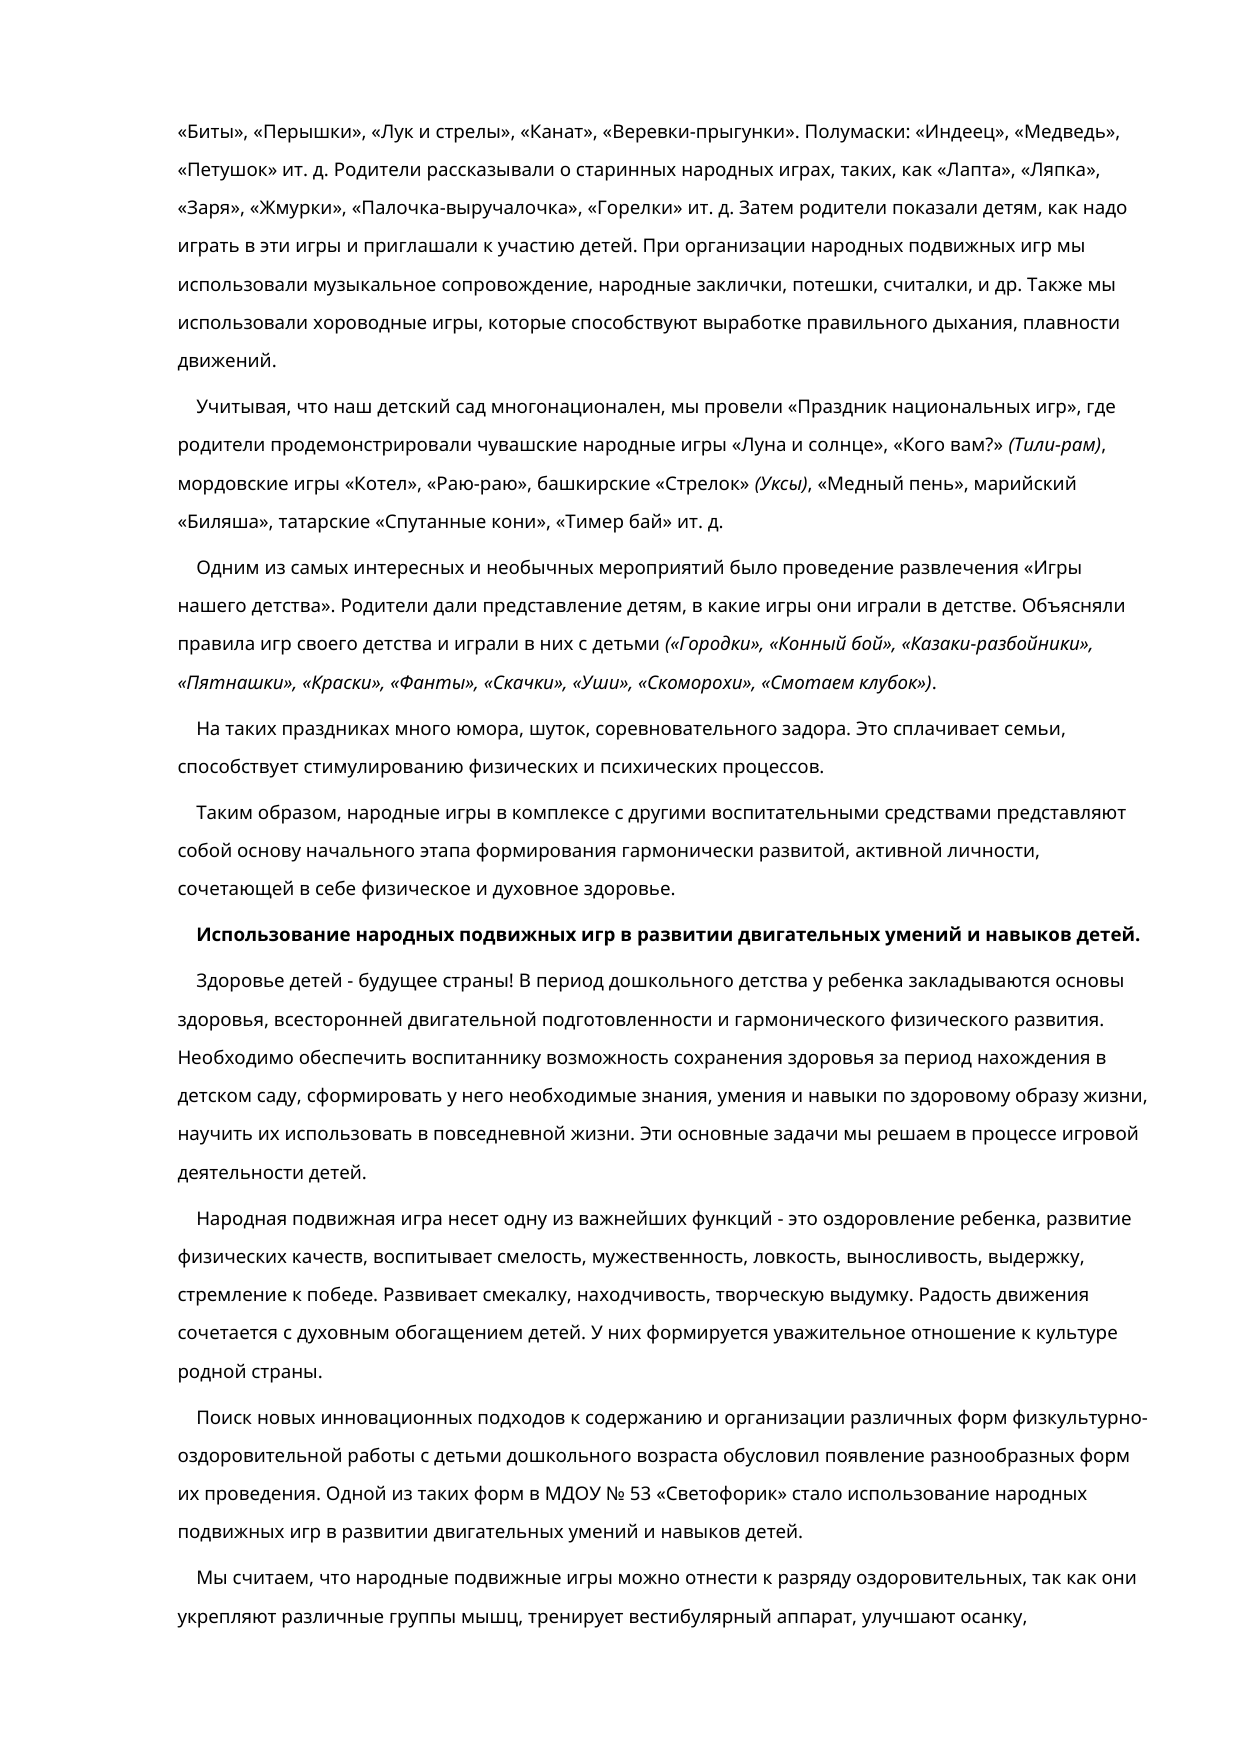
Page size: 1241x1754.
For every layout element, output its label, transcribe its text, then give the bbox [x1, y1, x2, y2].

text Таким образом, народные игры в комплексе с другими воспитательными средствами представляют собой основу начального этапа формирования гармонически развитой, активной личности, сочетающей в себе физическое и духовное здоровье. [177, 799, 1152, 901]
text Поиск новых инновационных подходов к содержанию и организации различных форм физкультурно-оздоровительной работы с детьми дошкольного возраста обусловил появление разнообразных форм их проведения. Одной из таких форм в МДОУ № 53 «Светофорик» стало использование народных подвижных игр в развитии двигательных умений и навыков детей. [177, 1404, 1152, 1544]
text Здоровье детей - будущее страны! В период дошкольного детства у ребенка закладываются основы здоровья, всесторонней двигательной подготовленности и гармонического физического развития. Необходимо обеспечить воспитаннику возможность сохранения здоровья за период нахождения в детском саду, сформировать у него необходимые знания, умения и навыки по здоровому образу жизни, научить их использовать в повседневной жизни. Эти основные задачи мы решаем в процессе игровой деятельности детей. [177, 968, 1152, 1184]
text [177, 118, 1152, 373]
text Использование народных подвижных игр в развитии двигательных умений и навыков детей. [177, 922, 1152, 947]
text Одним из самых интересных и необычных мероприятий было проведение развлечения «Игры нашего детства». Родители дали представление детям, в какие игры они играли в детстве. Объясняли правила игр своего детства и играли в них с детьми («Городки», «Конный бой», «Казаки-разбойники», «Пятнашки», «Краски», «Фанты», «Скачки», «Уши», «Скоморохи», «Смотаем клубок»). [177, 554, 1152, 694]
text На таких праздниках много юмора, шуток, соревновательного задора. Это сплачивает семьи, способствует стимулированию физических и психических процессов. [177, 715, 1152, 779]
text Учитывая, что наш детский сад многонационален, мы провели «Праздник национальных игр», где родители продемонстрировали чувашские народные игры «Луна и солнце», «Кого вам?» (Тили-рам), мордовские игры «Котел», «Раю-раю», башкирские «Стрелок» (Уксы), «Медный пень», марийский «Биляша», татарские «Спутанные кони», «Тимер бай» ит. д. [177, 393, 1152, 534]
text Народная подвижная игра несет одну из важнейших функций - это оздоровление ребенка, развитие физических качеств, воспитывает смелость, мужественность, ловкость, выносливость, выдержку, стремление к победе. Развивает смекалку, находчивость, творческую выдумку. Радость движения сочетается с духовным обогащением детей. У них формируется уважительное отношение к культуре родной страны. [177, 1205, 1152, 1383]
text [177, 1565, 1152, 1628]
